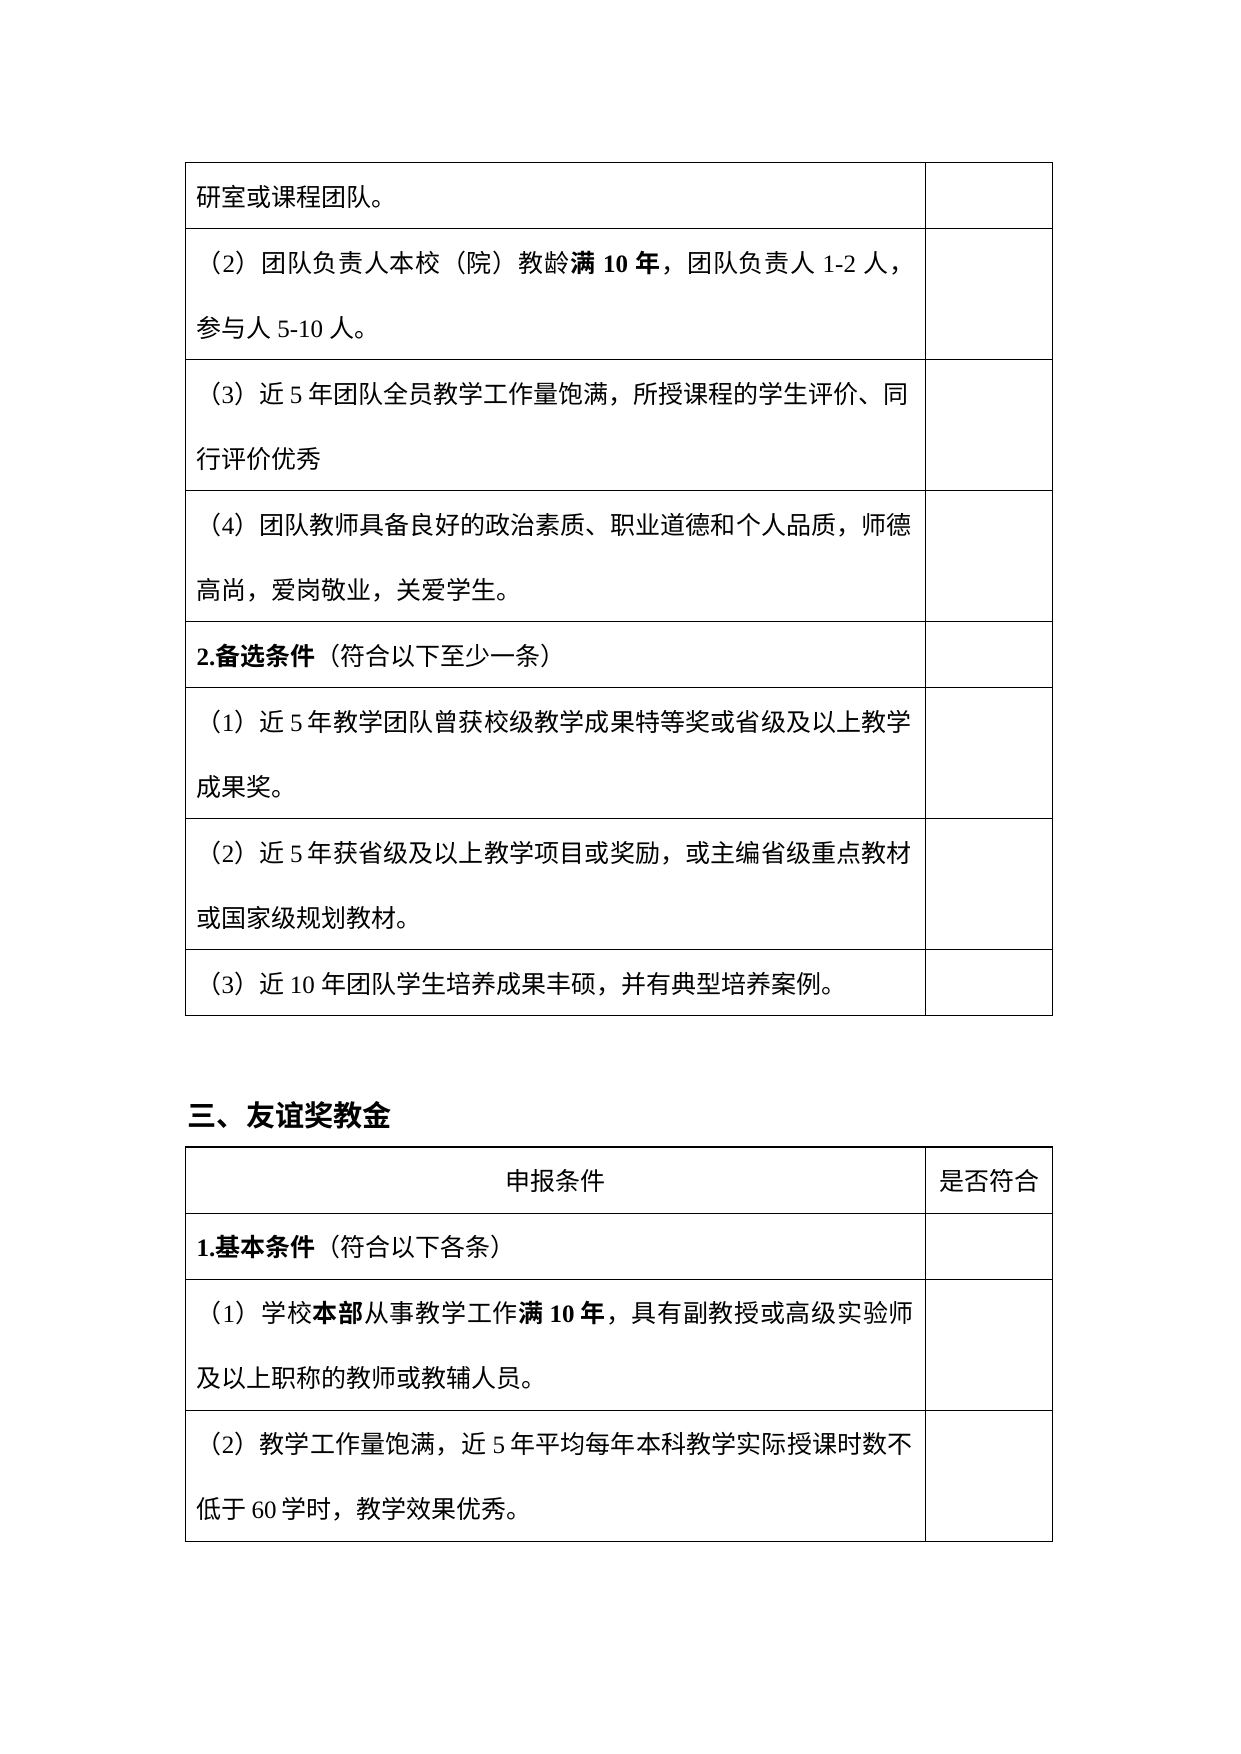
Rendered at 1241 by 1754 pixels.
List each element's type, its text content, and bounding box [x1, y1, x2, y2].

table_cell 2.备选条件（符合以下至少一条） [186, 622, 925, 687]
table_cell [926, 950, 1052, 1015]
table_cell （1）近5年教学团队曾获校级教学成果特等奖或省级及以上教学成果奖。 [186, 688, 925, 818]
table_cell [926, 688, 1052, 818]
table_cell （4）团队教师具备良好的政治素质、职业道德和个人品质，师德高尚，爱岗敬业，关爱学生。 [186, 491, 925, 621]
table_cell （2）近5年获省级及以上教学项目或奖励，或主编省级重点教材或国家级规划教材。 [186, 819, 925, 949]
table_cell [926, 163, 1052, 228]
text 三、友谊奖教金 [187, 1081, 1053, 1146]
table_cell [186, 163, 925, 228]
table_cell [926, 1214, 1052, 1278]
table_cell [926, 1411, 1052, 1541]
table_cell [926, 622, 1052, 687]
table_cell [926, 491, 1052, 621]
table_cell （3）近 5 年团队全员教学工作量饱满，所授课程的学生评价、同行评价优秀 [186, 360, 925, 490]
table_cell [926, 360, 1052, 490]
table_cell 1.基本条件（符合以下各条） [186, 1214, 925, 1278]
table_cell [926, 819, 1052, 949]
table_header 是否符合 [926, 1148, 1052, 1212]
table_cell （1）学校本部从事教学工作满10年，具有副教授或高级实验师及以上职称的教师或教辅人员。 [186, 1280, 925, 1409]
table_cell （2）团队负责人本校（院）教龄满 10 年，团队负责人 1-2 人，参与人 5-10 人。 [186, 229, 925, 359]
table_cell （3）近 10 年团队学生培养成果丰硕，并有典型培养案例。 [186, 950, 925, 1015]
table_header 申报条件 [186, 1148, 925, 1212]
table_cell （2）教学工作量饱满，近5年平均每年本科教学实际授课时数不低于60学时，教学效果优秀。 [186, 1411, 925, 1541]
table_cell [926, 229, 1052, 359]
table_cell [926, 1280, 1052, 1409]
